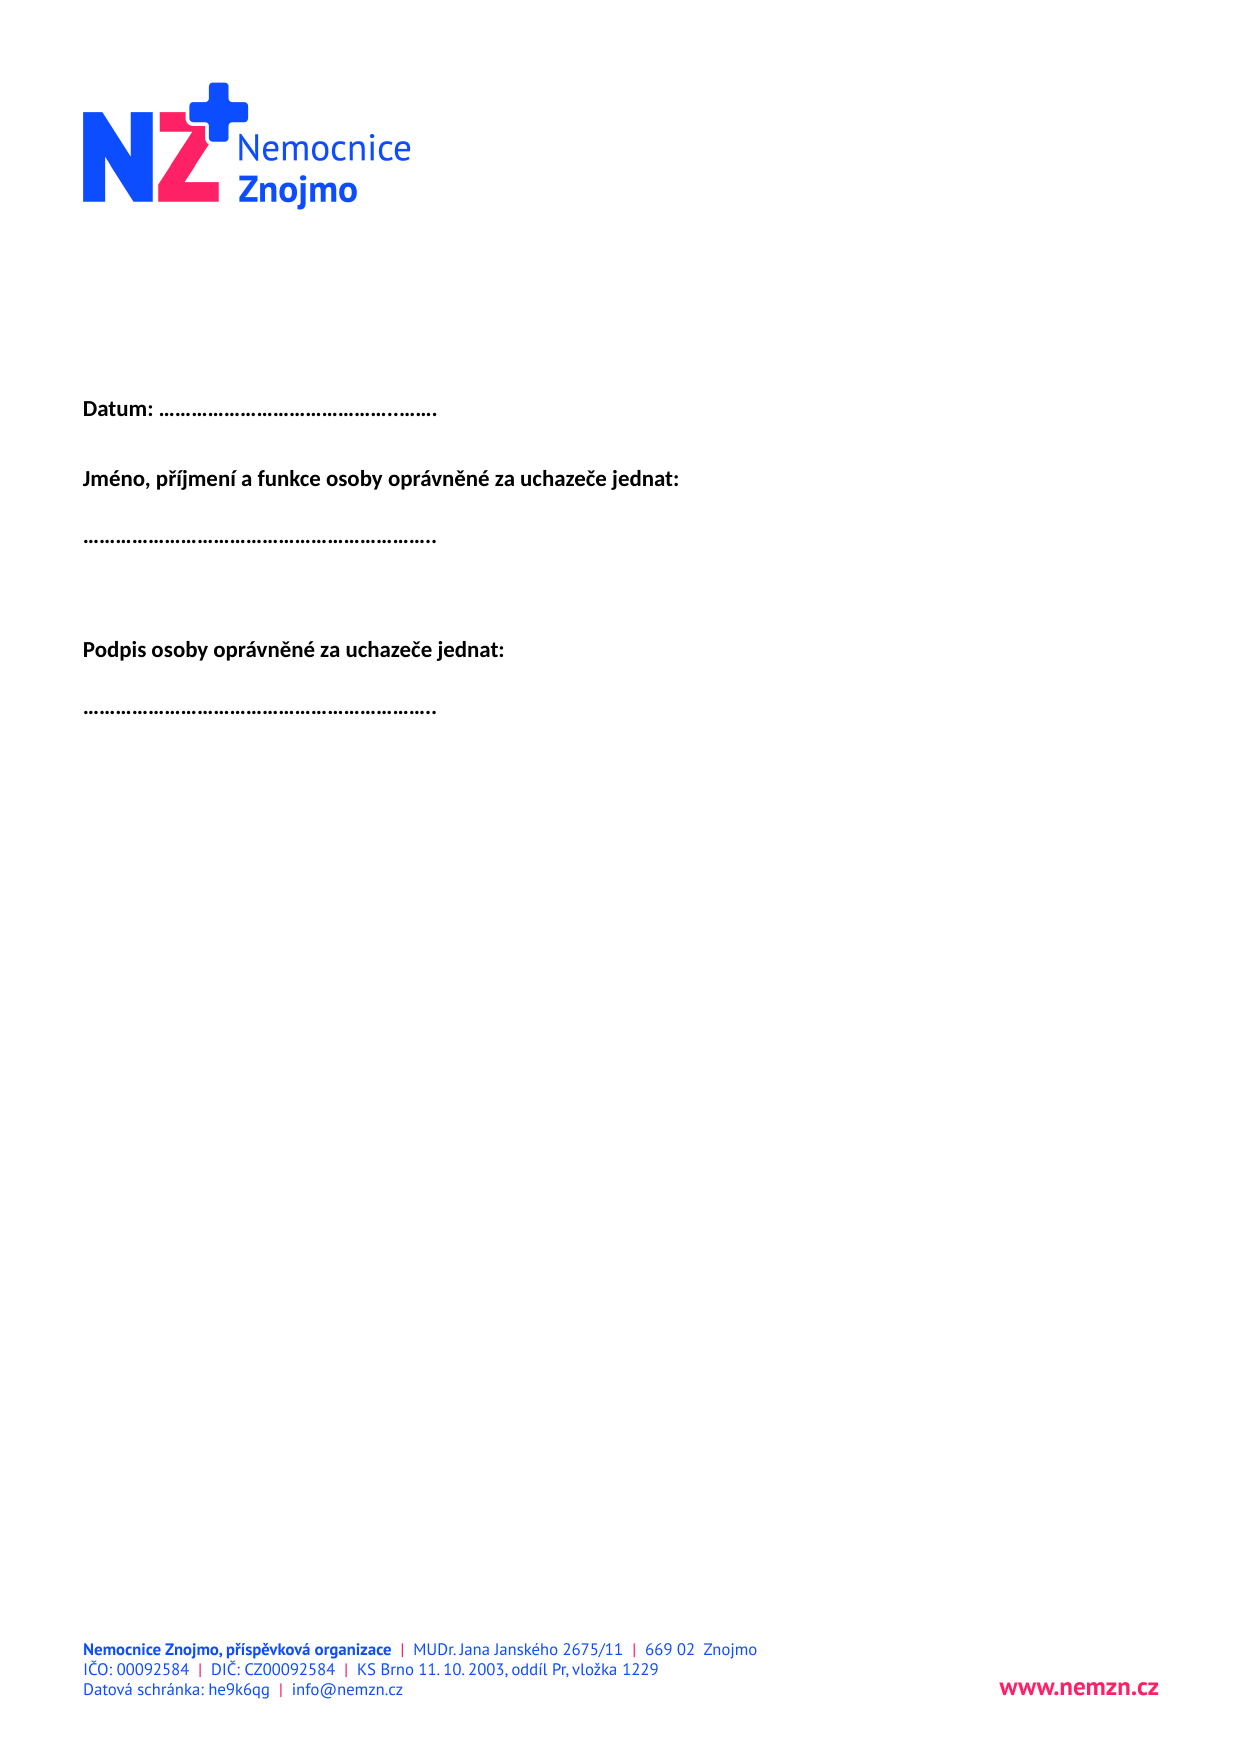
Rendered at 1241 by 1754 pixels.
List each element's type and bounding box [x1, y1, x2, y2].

picture [0, 0, 1241, 221]
picture [0, 1631, 1241, 1754]
